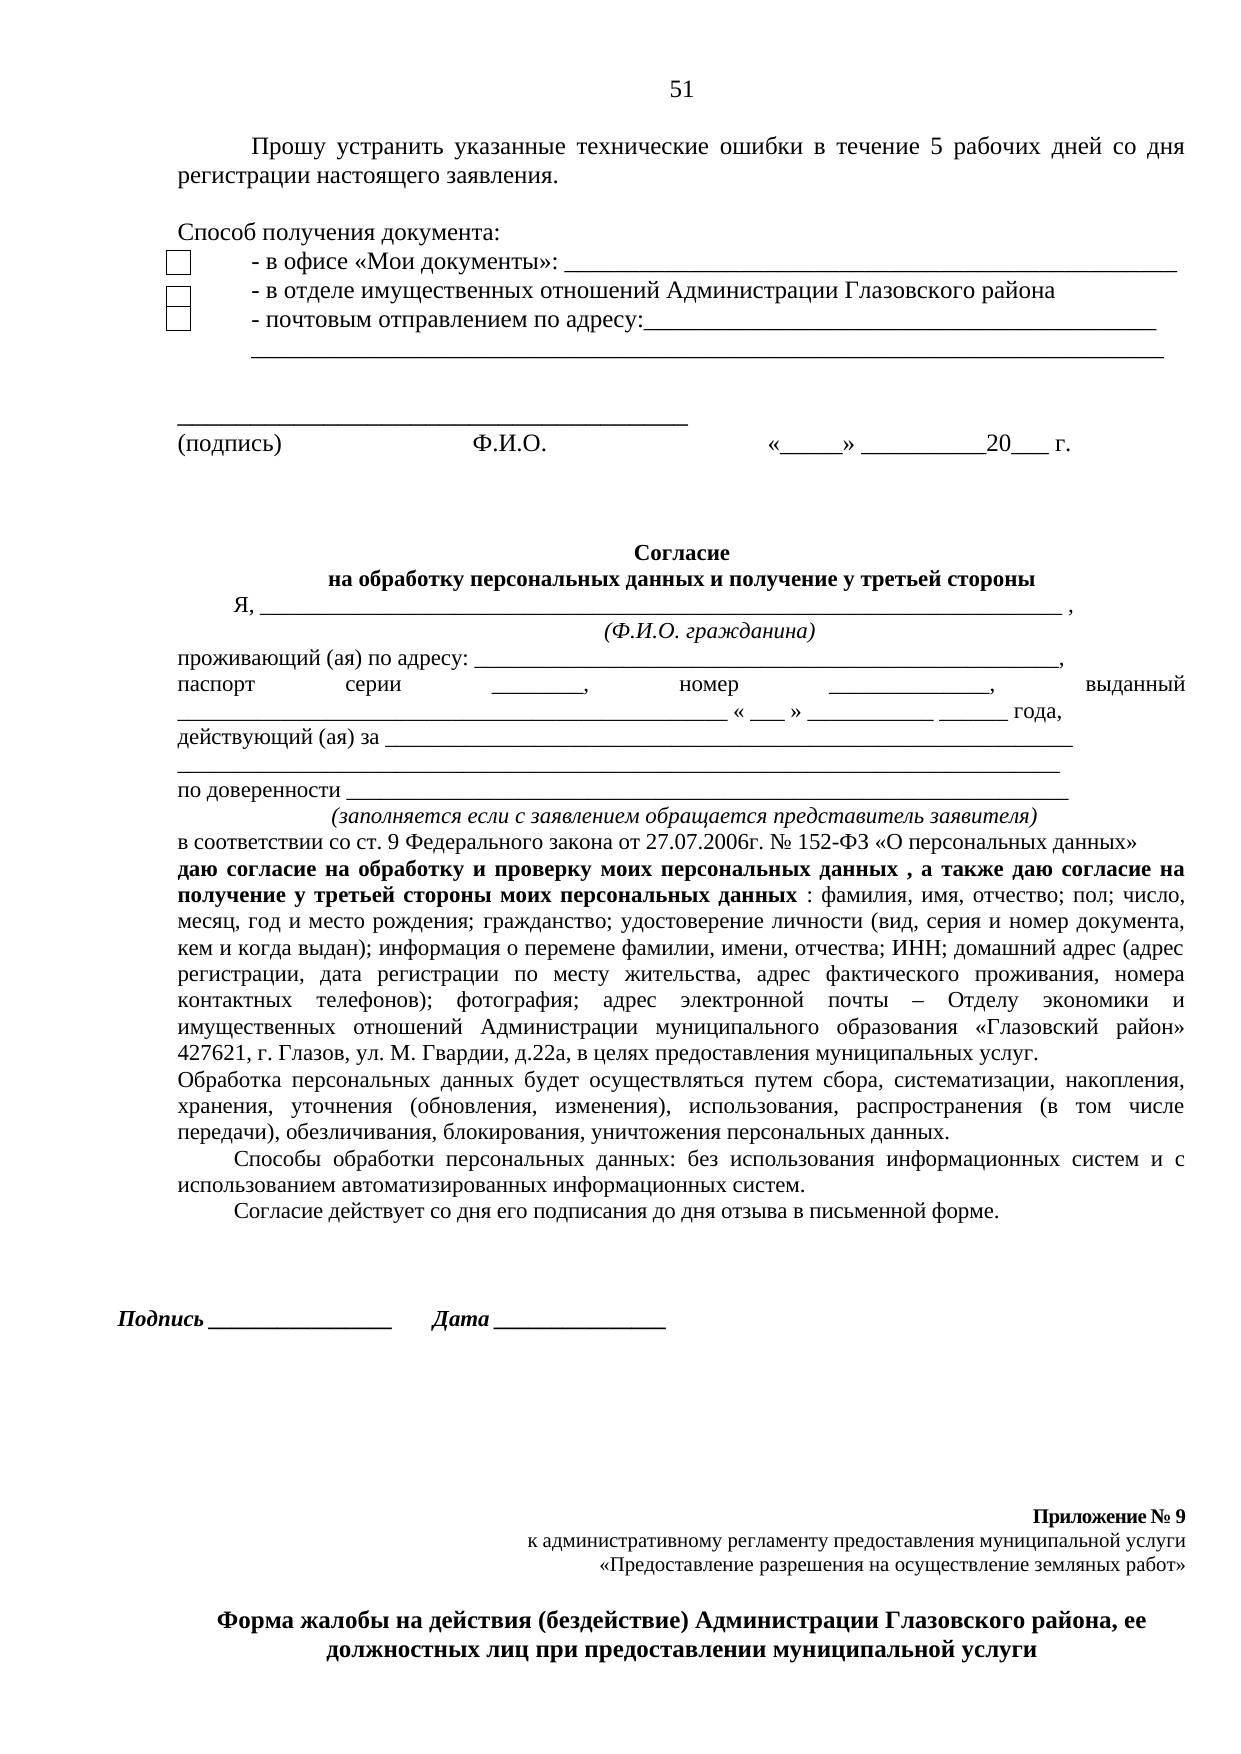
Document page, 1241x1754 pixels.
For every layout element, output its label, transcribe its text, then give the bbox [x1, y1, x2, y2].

text ___________________________________ [177, 395, 1186, 428]
text «Предоставление разрешения на осуществление земляных работ» [177, 1552, 1186, 1576]
text Прошу устранить указанные технические ошибки в течение 5 рабочих дней со дня регистрации настоящего заявления. [177, 131, 1186, 189]
text паспорт серии ________, номер ______________, выданный ________________________________________________ « ___ » ___________ ______ года, [177, 670, 1186, 723]
text действующий (ая) за ____________________________________________________________ [177, 723, 1186, 749]
text Способы обработки персональных данных: без использования информационных систем и с использованием автоматизированных информационных систем. [177, 1145, 1186, 1197]
text Форма жалобы на действия (бездействие) Администрации Глазовского района, ее должностных лиц при предоставлении муниципальной услуги [177, 1605, 1186, 1662]
text _____________________________________________________________________________ [177, 749, 1186, 776]
text по доверенности _______________________________________________________________ [177, 776, 1186, 802]
text проживающий (ая) по адресу: ___________________________________________________, [177, 644, 1186, 670]
subtitle Подпись ________________ Дата _______________ [117, 1305, 1186, 1332]
text Способ получения документа: [177, 217, 1186, 246]
text к административному регламенту предоставления муниципальной услуги [177, 1528, 1186, 1552]
text Обработка персональных данных будет осуществляться путем сбора, систематизации, накопления, хранения, уточнения (обновления, изменения), использования, распространения (в том числе передачи), обезличивания, блокирования, уничтожения персональных данных. [177, 1066, 1186, 1145]
text Приложение № 9 [177, 1504, 1186, 1528]
text Я, ______________________________________________________________________ , [177, 591, 1186, 618]
text (Ф.И.О. гражданина) [177, 618, 1186, 644]
text - почтовым отправлением по адресу:_________________________________________ [177, 304, 1186, 332]
text Согласие [177, 538, 1186, 565]
text даю согласие на обработку и проверку моих персональных данных , а также даю согласие на получение у третьей стороны моих персональных данных : фамилия, имя, отчество; пол; число, месяц, год и место рождения; гражданство; удостоверение личности (вид, серия и номер документа, кем и когда выдан); информация о перемене фамилии, имени, отчества; ИНН; домашний адрес (адрес регистрации, дата регистрации по месту жительства, адрес фактического проживания, номера контактных телефонов); фотография; адрес электронной почты – Отделу экономики и имущественных отношений Администрации муниципального образования «Глазовский район» 427621, г. Глазов, ул. М. Гвардии, д.22а, в целях предоставления муниципальных услуг. [177, 855, 1186, 1066]
text - в отделе имущественных отношений Администрации Глазовского района [177, 275, 1186, 304]
text (подпись) Ф.И.О. «_____» __________20___ г. [177, 428, 1186, 457]
text в соответствии со ст. 9 Федерального закона от 27.07.2006г. № 152-ФЗ «О персональных данных» [177, 828, 1186, 855]
text - в офисе «Мои документы»: _________________________________________________ [177, 246, 1186, 275]
text на обработку персональных данных и получение у третьей стороны [177, 565, 1186, 591]
text _________________________________________________________________________ [177, 332, 1186, 361]
text Согласие действует со дня его подписания до дня отзыва в письменной форме. [177, 1197, 1186, 1224]
text (заполняется если с заявлением обращается представитель заявителя) [177, 802, 1186, 828]
